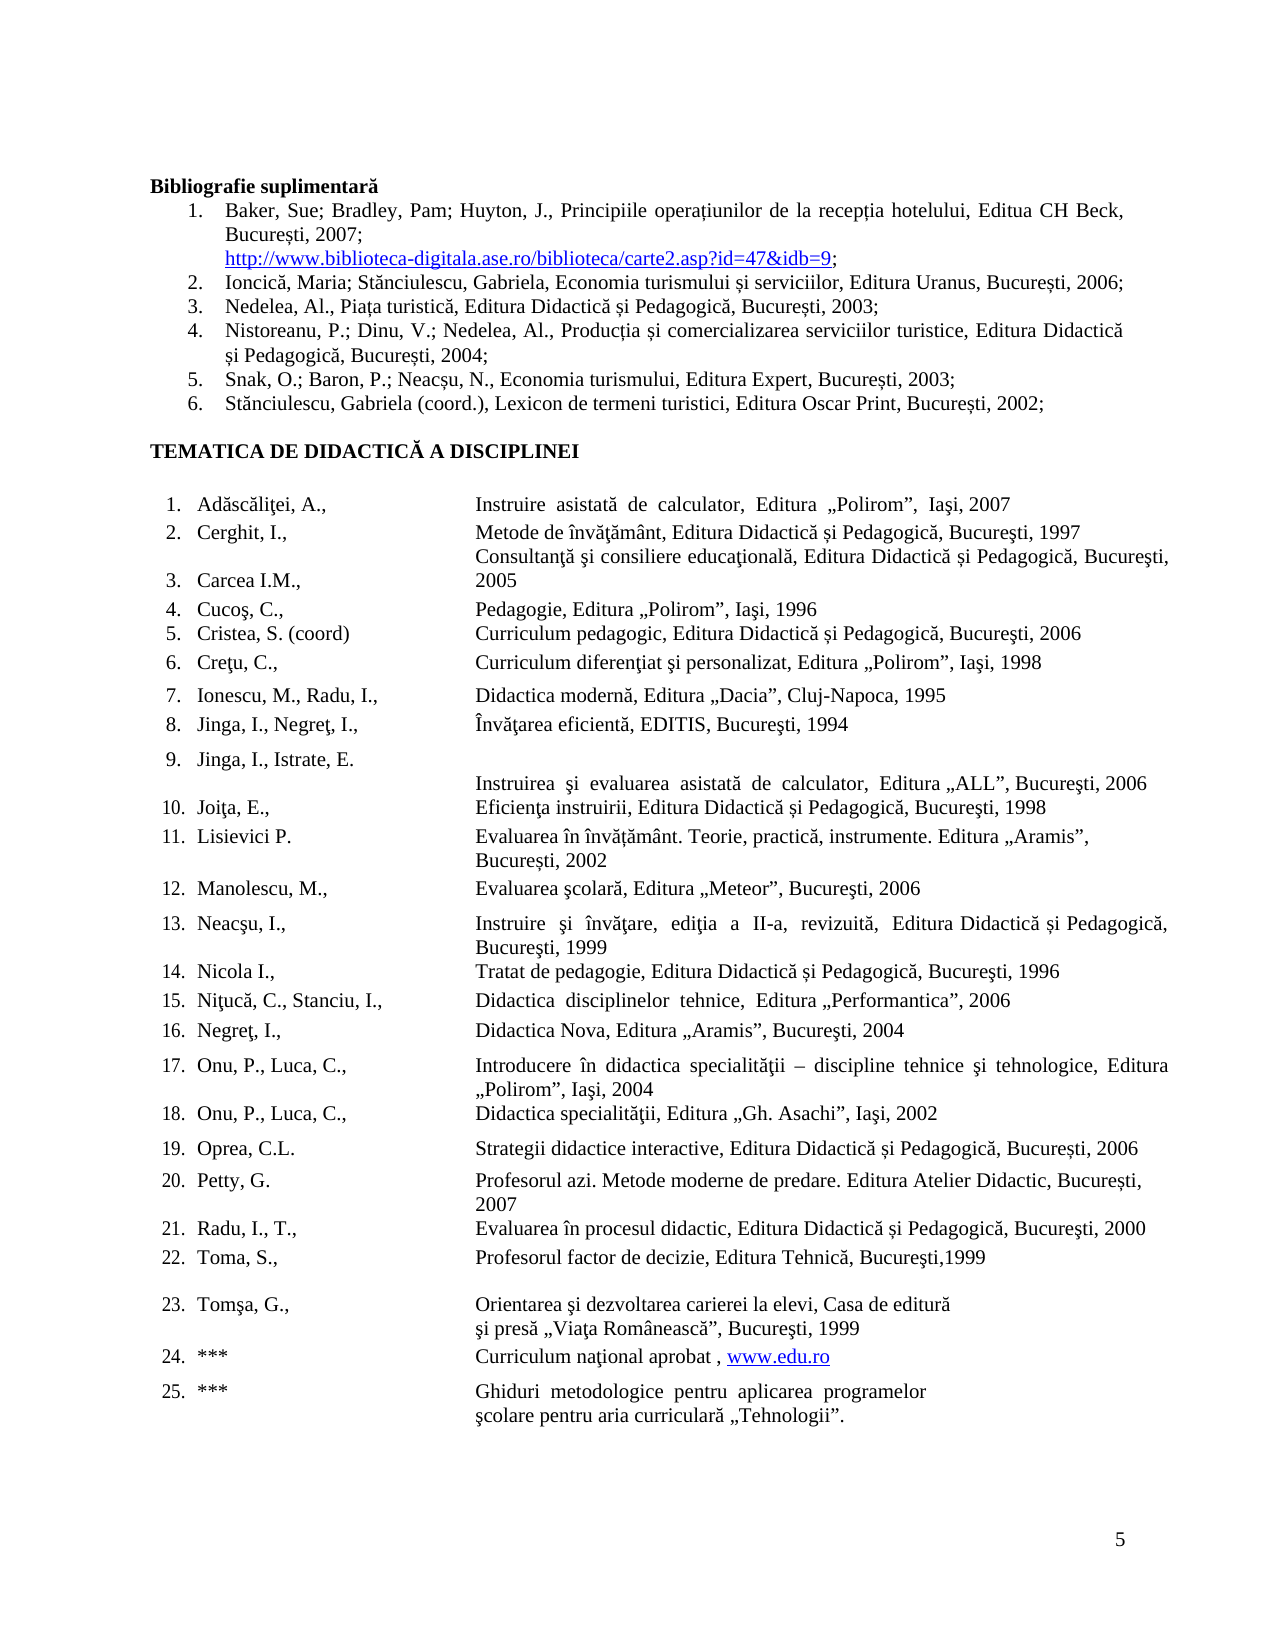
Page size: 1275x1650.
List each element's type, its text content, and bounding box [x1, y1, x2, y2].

table_cell 4. [150, 593, 197, 621]
table_header Instruire asistată de calculator, Editura „Polirom”, Iaşi, 2007 [475, 487, 1170, 516]
table_cell Creţu, C., [197, 650, 475, 679]
list Nedelea, Al., Piața turistică, Editura Didactică și Pedagogică, București, 2003; [187, 294, 1125, 318]
table_cell Petty, G. [197, 1168, 475, 1216]
table_cell 8. [150, 708, 197, 736]
table_cell Didactica specialităţii, Editura „Gh. Asachi”, Iaşi, 2002 [475, 1101, 1170, 1135]
list Stănciulescu, Gabriela (coord.), Lexicon de termeni turistici, Editura Oscar Print, București, 2002; [187, 391, 1125, 415]
table_cell Nicola I., [197, 959, 475, 988]
table_cell 22. [150, 1245, 197, 1281]
table_cell Metode de învăţământ, Editura Didactică și Pedagogică, Bucureşti, 1997 [475, 516, 1170, 544]
table_cell Ghiduri metodologice pentru aplicarea programelor şcolare pentru aria curriculară „Tehnologii”. [475, 1368, 1170, 1427]
table_cell Radu, I., T., [197, 1216, 475, 1244]
table_cell Strategii didactice interactive, Editura Didactică și Pedagogică, București, 2006 [475, 1135, 1170, 1168]
table_cell 15. [150, 988, 197, 1013]
table_cell 19. [150, 1135, 197, 1168]
table_cell 24. [150, 1340, 197, 1368]
table_cell 11. [150, 824, 197, 872]
table_cell 13. [150, 900, 197, 959]
table_cell *** [197, 1340, 475, 1368]
table_cell Carcea I.M., [197, 544, 475, 592]
table_cell Evaluarea şcolară, Editura „Meteor”, Bucureşti, 2006 [475, 872, 1170, 900]
table_cell 16. [150, 1014, 197, 1042]
table_cell Ionescu, M., Radu, I., [197, 679, 475, 707]
list Snak, O.; Baron, P.; Neacșu, N., Economia turismului, Editura Expert, București, 2003; [187, 367, 1125, 391]
table_cell Manolescu, M., [197, 872, 475, 900]
table_cell Curriculum diferenţiat şi personalizat, Editura „Polirom”, Iaşi, 1998 [475, 650, 1170, 679]
table_cell Orientarea şi dezvoltarea carierei la elevi, Casa de editură şi presă „Viaţa Românească”, Bucureşti, 1999 [475, 1281, 1170, 1339]
table_header 1. [150, 487, 197, 516]
text http://www.biblioteca-digitala.ase.ro/biblioteca/carte2.asp?id=47&idb=9; [187, 246, 1125, 270]
table_cell 18. [150, 1101, 197, 1135]
table_cell 2. [150, 516, 197, 544]
table_cell Didactica disciplinelor tehnice, Editura „Performantica”, 2006 [475, 988, 1170, 1013]
table_cell Toma, S., [197, 1245, 475, 1281]
table_cell Joiţa, E., [197, 795, 475, 823]
table_cell 25. [150, 1368, 197, 1427]
table_cell Evaluarea în învățământ. Teorie, practică, instrumente. Editura „Aramis”, București, 2002 [475, 824, 1170, 872]
table_cell Niţucă, C., Stanciu, I., [197, 988, 475, 1013]
table_cell 17. [150, 1042, 197, 1101]
table_cell Onu, P., Luca, C., [197, 1101, 475, 1135]
table_cell Negreţ, I., [197, 1014, 475, 1042]
table_cell Eficienţa instruirii, Editura Didactică și Pedagogică, Bucureşti, 1998 [475, 795, 1170, 823]
table_cell 10. [150, 795, 197, 823]
table_cell 21. [150, 1216, 197, 1244]
text TEMATICA DE DIDACTICĂ A DISCIPLINEI [150, 439, 1125, 463]
table_cell Profesorul factor de decizie, Editura Tehnică, Bucureşti,1999 [475, 1245, 1170, 1281]
table_cell Instruire şi învăţare, ediţia a II-a, revizuită, Editura Didactică și Pedagogică, Bucureşti, 1999 [475, 900, 1170, 959]
table_cell Cerghit, I., [197, 516, 475, 544]
table_cell Tomşa, G., [197, 1281, 475, 1339]
table_cell Curriculum naţional aprobat , www.edu.ro [475, 1340, 1170, 1368]
table_cell 6. [150, 650, 197, 679]
table_cell Jinga, I., Istrate, E. [197, 736, 475, 795]
table_cell 9. [150, 736, 197, 795]
table_cell 12. [150, 872, 197, 900]
table_cell Pedagogie, Editura „Polirom”, Iaşi, 1996 [475, 593, 1170, 621]
table_cell *** [197, 1368, 475, 1427]
table_cell Didactica modernă, Editura „Dacia”, Cluj-Napoca, 1995 [475, 679, 1170, 707]
table_cell Neacşu, I., [197, 900, 475, 959]
table_cell 20. [150, 1168, 197, 1216]
list Baker, Sue; Bradley, Pam; Huyton, J., Principiile operațiunilor de la recepția hotelului, Editua CH Beck, București, 2007; [187, 198, 1125, 246]
table_cell Jinga, I., Negreţ, I., [197, 708, 475, 736]
table_cell Oprea, C.L. [197, 1135, 475, 1168]
table_cell Didactica Nova, Editura „Aramis”, Bucureşti, 2004 [475, 1014, 1170, 1042]
table_cell 3. [150, 544, 197, 592]
table_cell Învăţarea eficientă, EDITIS, Bucureşti, 1994 [475, 708, 1170, 736]
table_cell Instruirea şi evaluarea asistată de calculator, Editura „ALL”, Bucureşti, 2006 [475, 736, 1170, 795]
table_cell Introducere în didactica specialităţii – discipline tehnice şi tehnologice, Editura „Polirom”, Iaşi, 2004 [475, 1042, 1170, 1101]
table_cell Profesorul azi. Metode moderne de predare. Editura Atelier Didactic, București, 2007 [475, 1168, 1170, 1216]
table_cell 5. [150, 621, 197, 650]
list Ioncică, Maria; Stănciulescu, Gabriela, Economia turismului și serviciilor, Editura Uranus, București, 2006; [187, 270, 1125, 294]
table_cell 14. [150, 959, 197, 988]
list Nistoreanu, P.; Dinu, V.; Nedelea, Al., Producția și comercializarea serviciilor turistice, Editura Didactică și Pedagogică, București, 2004; [187, 318, 1125, 367]
table_cell Onu, P., Luca, C., [197, 1042, 475, 1101]
table_header Adăscăliţei, A., [197, 487, 475, 516]
table_cell 23. [150, 1281, 197, 1339]
table_cell 7. [150, 679, 197, 707]
table_cell Cristea, S. (coord) [197, 621, 475, 650]
table_cell Evaluarea în procesul didactic, Editura Didactică și Pedagogică, Bucureşti, 2000 [475, 1216, 1170, 1244]
table_cell Lisievici P. [197, 824, 475, 872]
text Bibliografie suplimentară [150, 174, 1125, 198]
table_cell Cucoş, C., [197, 593, 475, 621]
table_cell Curriculum pedagogic, Editura Didactică și Pedagogică, Bucureşti, 2006 [475, 621, 1170, 650]
table_cell Consultanţă şi consiliere educaţională, Editura Didactică și Pedagogică, Bucureşti, 2005 [475, 544, 1170, 592]
table_cell Tratat de pedagogie, Editura Didactică și Pedagogică, Bucureşti, 1996 [475, 959, 1170, 988]
